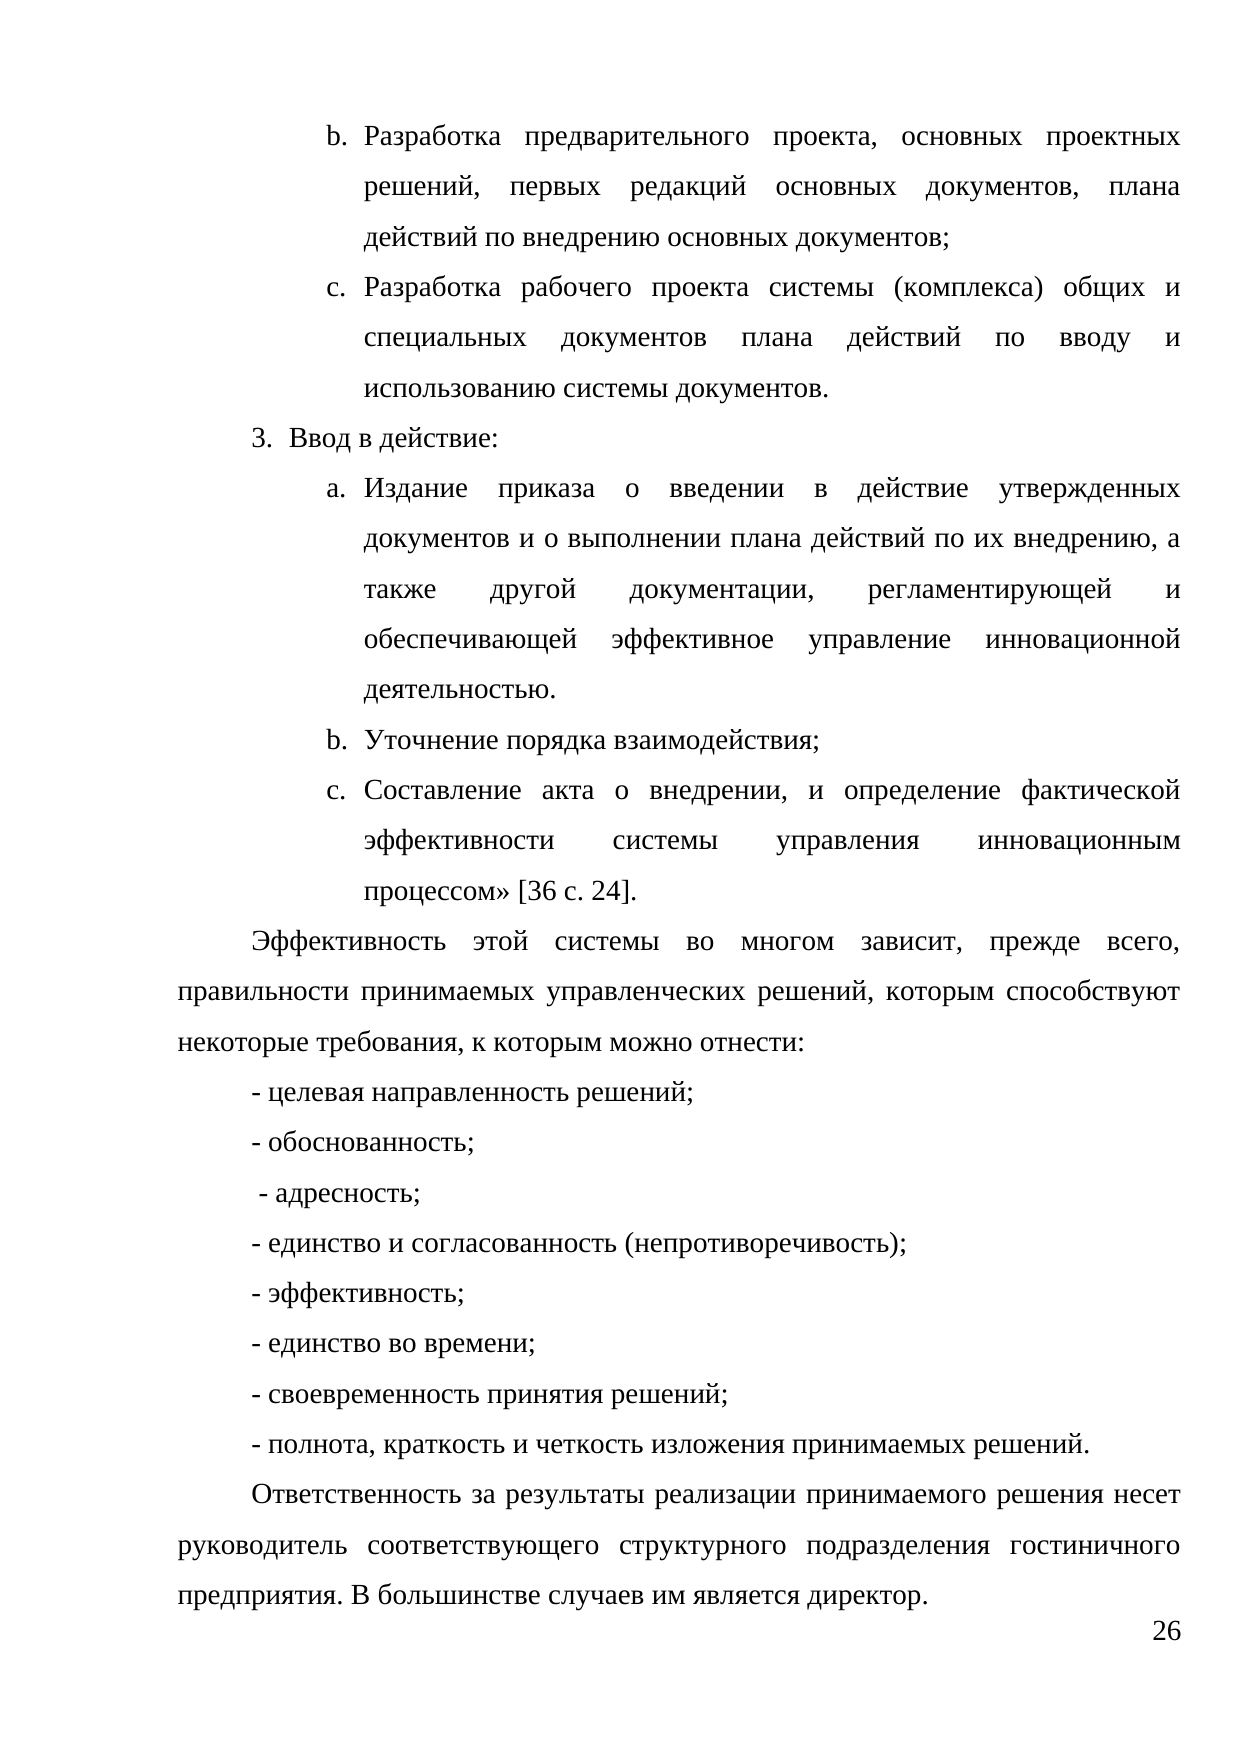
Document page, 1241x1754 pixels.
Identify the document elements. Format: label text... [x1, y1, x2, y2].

text - эффективность; [177, 1275, 1181, 1309]
text - адресность; [177, 1175, 1181, 1208]
text Эффективность этой системы во многом зависит, прежде всего, правильности принимаемых управленческих решений, которым способствуют некоторые требования, к которым можно отнести: [177, 923, 1181, 1057]
text - обоснованность; [177, 1124, 1181, 1158]
list Уточнение порядка взаимодействия; [326, 722, 1181, 755]
list Ввод в действие: [251, 420, 1181, 453]
text - единство во времени; [177, 1326, 1181, 1359]
text - своевременность принятия решений; [177, 1376, 1181, 1409]
list Издание приказа о введении в действие утвержденных документов и о выполнении плана действий по их внедрению, а также другой документации, регламентирующей и обеспечивающей эффективное управление инновационной деятельностью. [326, 470, 1181, 705]
list Разработка предварительного проекта, основных проектных решений, первых редакций основных документов, плана действий по внедрению основных документов; [326, 118, 1181, 252]
text - целевая направленность решений; [177, 1074, 1181, 1108]
text - единство и согласованность (непротиворечивость); [177, 1225, 1181, 1258]
list Разработка рабочего проекта системы (комплекса) общих и специальных документов плана действий по вводу и использованию системы документов. [326, 269, 1181, 403]
text Ответственность за результаты реализации принимаемого решения несет руководитель соответствующего структурного подразделения гостиничного предприятия. В большинстве случаев им является директор. [177, 1477, 1181, 1611]
text - полнота, краткость и четкость изложения принимаемых решений. [177, 1426, 1181, 1460]
list Составление акта о внедрении, и определение фактической эффективности системы управления инновационным процессом» [36 c. 24]. [326, 772, 1181, 906]
